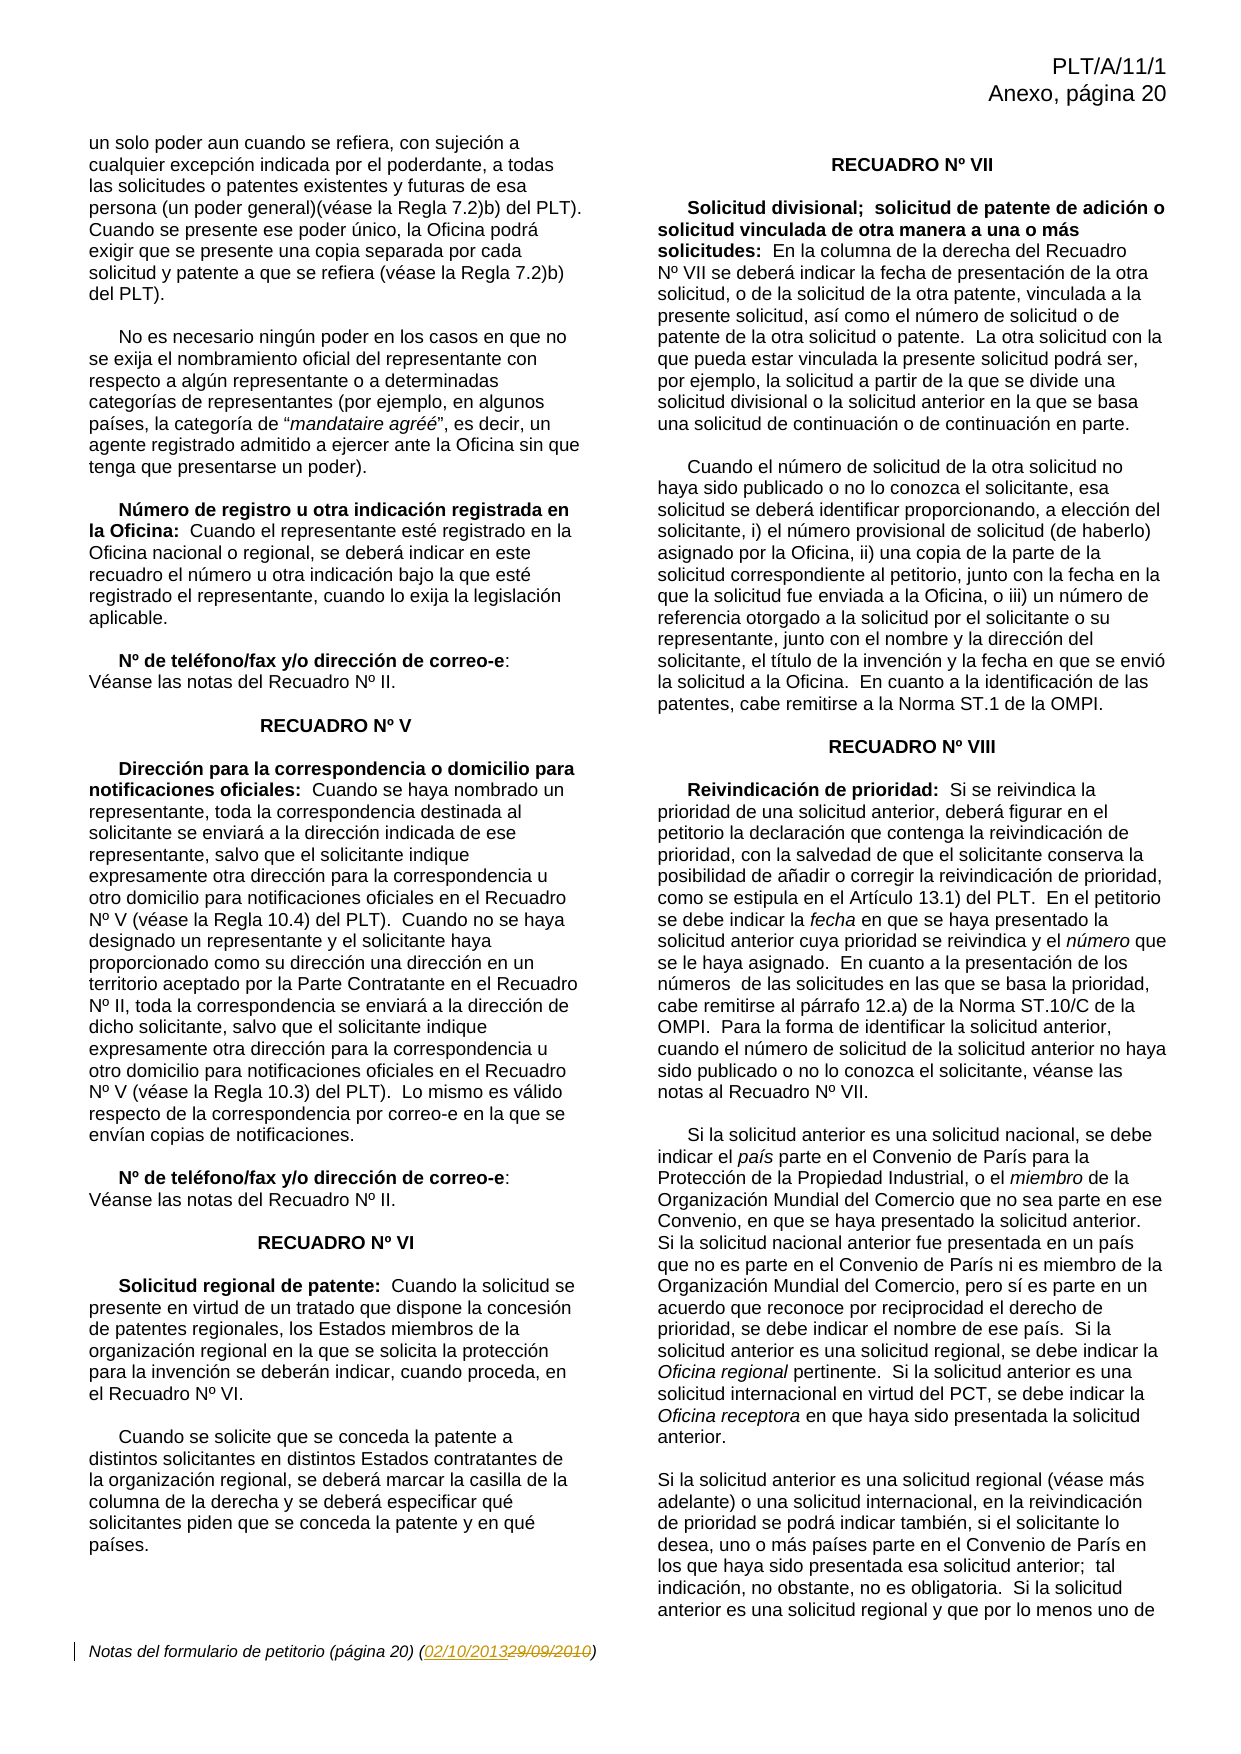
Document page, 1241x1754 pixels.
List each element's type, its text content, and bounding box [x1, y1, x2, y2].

text Cuando el número de solicitud de la otra solicitud no haya sido publicado o no lo conozca el solicitante, esa solicitud se deberá identificar proporcionando, a elección del solicitante, i) el número provisional de solicitud (de haberlo) asignado por la Oficina, ii) una copia de la parte de la solicitud correspondiente al petitorio, junto con la fecha en la que la solicitud fue enviada a la Oficina, o iii) un número de referencia otorgado a la solicitud por el solicitante o su representante, junto con el nombre y la dirección del solicitante, el título de la invención y la fecha en que se envió la solicitud a la Oficina. En cuanto a la identificación de las patentes, cabe remitirse a la Norma ST.1 de la OMPI. [657, 456, 1166, 714]
text Cuando se solicite que se conceda la patente a distintos solicitantes en distintos Estados contratantes de la organización regional, se deberá marcar la casilla de la columna de la derecha y se deberá especificar qué solicitantes piden que se conceda la patente y en qué países. [89, 1426, 582, 1555]
text RECUADRO Nº VII [657, 154, 1166, 175]
text RECUADRO Nº VIII [657, 736, 1166, 757]
text Solicitud regional de patente: Cuando la solicitud se presente en virtud de un tratado que dispone la concesión de patentes regionales, los Estados miembros de la organización regional en la que se solicita la protección para la invención se deberán indicar, cuando proceda, en el Recuadro Nº VI. [89, 1275, 582, 1404]
text Número de registro u otra indicación registrada en la Oficina: Cuando el representante esté registrado en la Oficina nacional o regional, se deberá indicar en este recuadro el número u otra indicación bajo la que esté registrado el representante, cuando lo exija la legislación aplicable. [89, 499, 582, 628]
text No es necesario ningún poder en los casos en que no se exija el nombramiento oficial del representante con respecto a algún representante o a determinadas categorías de representantes (por ejemplo, en algunos países, la categoría de “mandataire agréé”, es decir, un agente registrado admitido a ejercer ante la Oficina sin que tenga que presentarse un poder). [89, 326, 582, 477]
text Nº de teléfono/fax y/o dirección de correo-e: Véanse las notas del Recuadro Nº II. [89, 650, 582, 693]
text RECUADRO Nº VI [89, 1232, 582, 1253]
text Solicitud divisional; solicitud de patente de adición o solicitud vinculada de otra manera a una o más solicitudes: En la columna de la derecha del Recuadro Nº VII se deberá indicar la fecha de presentación de la otra solicitud, o de la solicitud de la otra patente, vinculada a la presente solicitud, así como el número de solicitud o de patente de la otra solicitud o patente. La otra solicitud con la que pueda estar vinculada la presente solicitud podrá ser, por ejemplo, la solicitud a partir de la que se divide una solicitud divisional o la solicitud anterior en la que se basa una solicitud de continuación o de continuación en parte. [657, 197, 1166, 434]
text Nº de teléfono/fax y/o dirección de correo-e: Véanse las notas del Recuadro Nº II. [89, 1167, 582, 1210]
text Reivindicación de prioridad: Si se reivindica la prioridad de una solicitud anterior, deberá figurar en el petitorio la declaración que contenga la reivindicación de prioridad, con la salvedad de que el solicitante conserva la posibilidad de añadir o corregir la reivindicación de prioridad, como se estipula en el Artículo 13.1) del PLT. En el petitorio se debe indicar la fecha en que se haya presentado la solicitud anterior cuya prioridad se reivindica y el número que se le haya asignado. En cuanto a la presentación de los números de las solicitudes en las que se basa la prioridad, cabe remitirse al párrafo 12.a) de la Norma ST.10/C de la OMPI. Para la forma de identificar la solicitud anterior, cuando el número de solicitud de la solicitud anterior no haya sido publicado o no lo conozca el solicitante, véanse las notas al Recuadro Nº VII. [657, 779, 1166, 1102]
text Dirección para la correspondencia o domicilio para notificaciones oficiales: Cuando se haya nombrado un representante, toda la correspondencia destinada al solicitante se enviará a la dirección indicada de ese representante, salvo que el solicitante indique expresamente otra dirección para la correspondencia u otro domicilio para notificaciones oficiales en el Recuadro Nº V (véase la Regla 10.4) del PLT). Cuando no se haya designado un representante y el solicitante haya proporcionado como su dirección una dirección en un territorio aceptado por la Parte Contratante en el Recuadro Nº II, toda la correspondencia se enviará a la dirección de dicho solicitante, salvo que el solicitante indique expresamente otra dirección para la correspondencia u otro domicilio para notificaciones oficiales en el Recuadro Nº V (véase la Regla 10.3) del PLT). Lo mismo es válido respecto de la correspondencia por correo-e en la que se envían copias de notificaciones. [89, 757, 582, 1146]
text RECUADRO Nº V [89, 714, 582, 736]
text Si la solicitud anterior es una solicitud nacional, se debe indicar el país parte en el Convenio de París para la Protección de la Propiedad Industrial, o el miembro de la Organización Mundial del Comercio que no sea parte en ese Convenio, en que se haya presentado la solicitud anterior. Si la solicitud nacional anterior fue presentada en un país que no es parte en el Convenio de París ni es miembro de la Organización Mundial del Comercio, pero sí es parte en un acuerdo que reconoce por reciprocidad el derecho de prioridad, se debe indicar el nombre de ese país. Si la solicitud anterior es una solicitud regional, se debe indicar la Oficina regional pertinente. Si la solicitud anterior es una solicitud internacional en virtud del PCT, se debe indicar la Oficina receptora en que haya sido presentada la solicitud anterior. [657, 1124, 1166, 1447]
